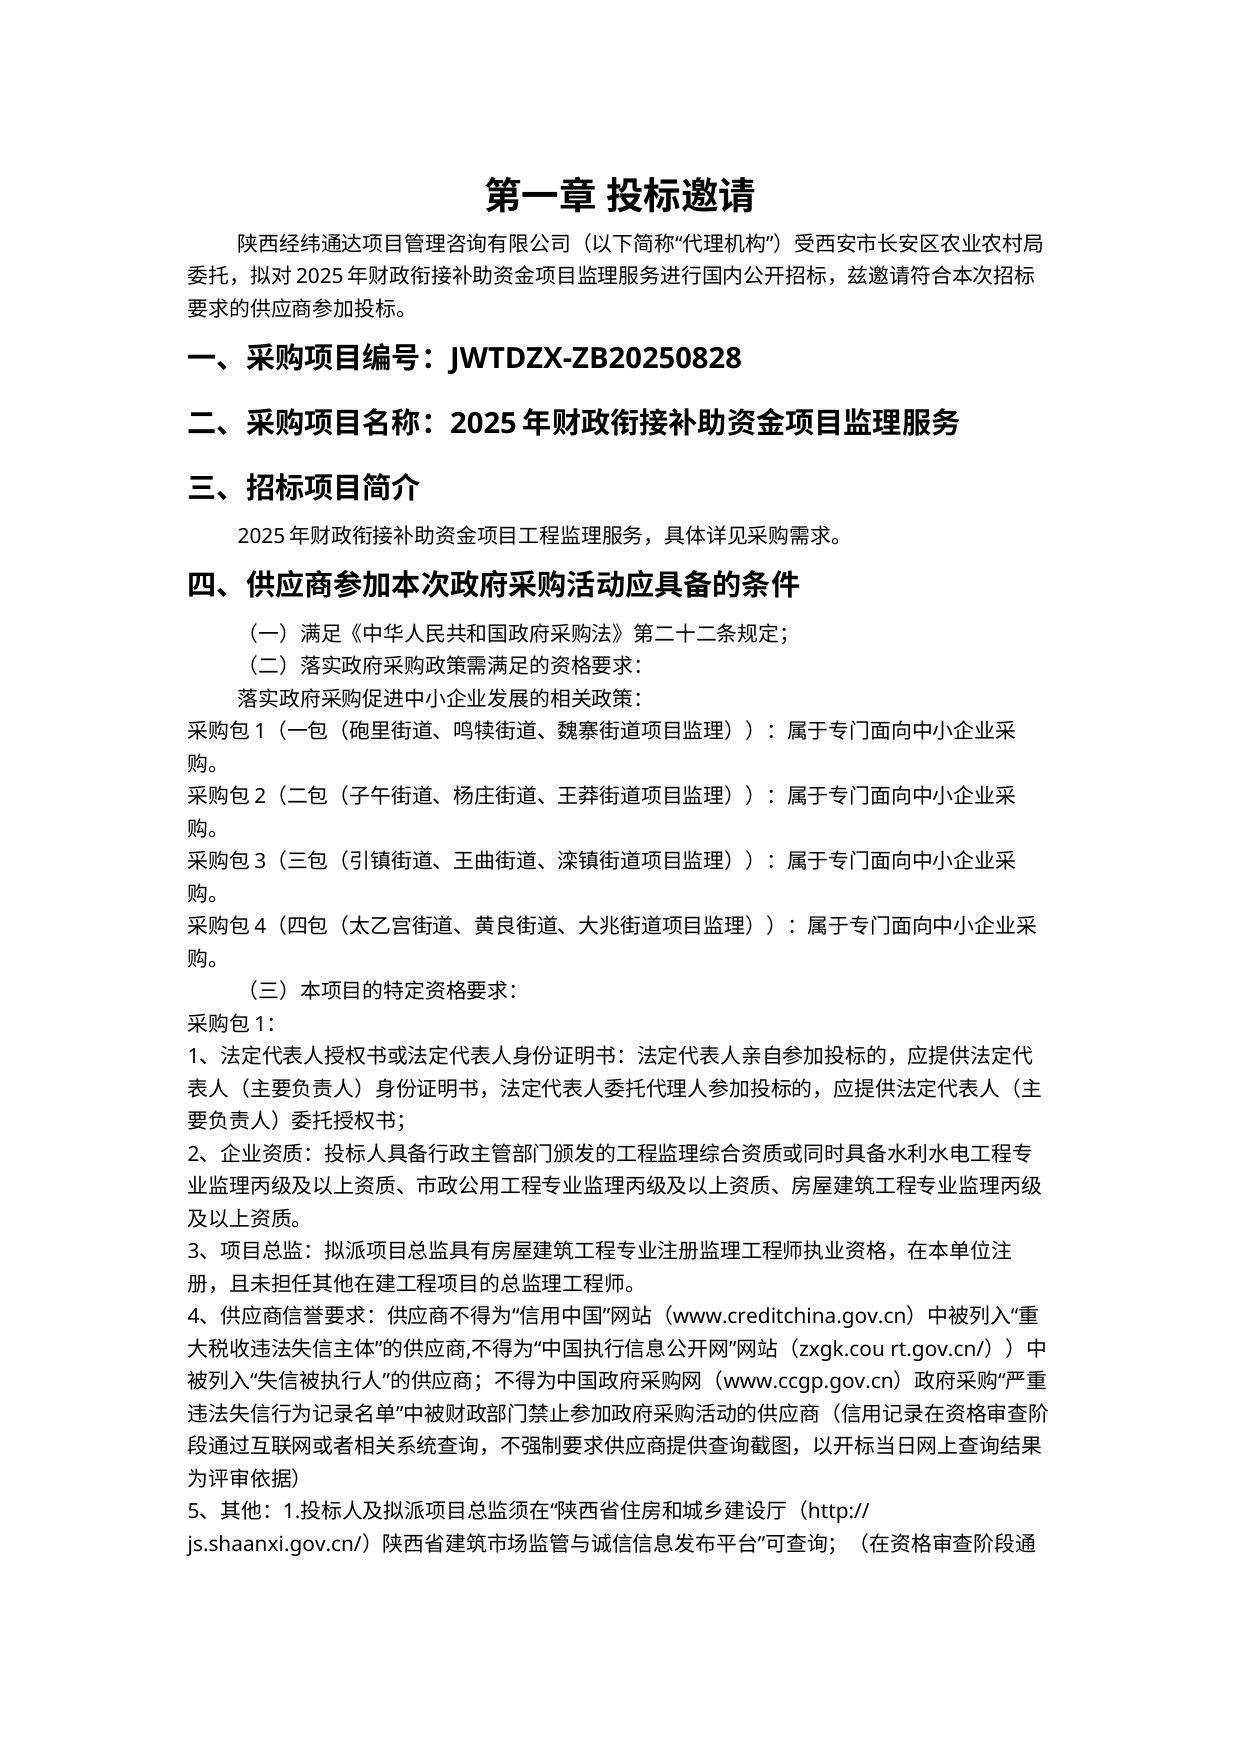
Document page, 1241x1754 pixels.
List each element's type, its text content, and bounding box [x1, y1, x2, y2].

text 采购包1（一包（砲里街道、鸣犊街道、魏寨街道项目监理））：属于专门面向中小企业采购。 [187, 714, 1053, 779]
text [187, 1494, 1053, 1559]
text 二、采购项目名称：2025年财政衔接补助资金项目监理服务 [187, 389, 1053, 454]
text 1、法定代表人授权书或法定代表人身份证明书：法定代表人亲自参加投标的，应提供法定代表人（主要负责人）身份证明书，法定代表人委托代理人参加投标的，应提供法定代表人（主要负责人）委托授权书； [187, 1039, 1053, 1137]
text （一）满足《中华人民共和国政府采购法》第二十二条规定； [187, 617, 1053, 649]
text 采购包4（四包（太乙宫街道、黄良街道、大兆街道项目监理））：属于专门面向中小企业采购。 [187, 909, 1053, 974]
text 采购包2（二包（子午街道、杨庄街道、王莽街道项目监理））：属于专门面向中小企业采购。 [187, 779, 1053, 844]
text 第一章 投标邀请 [187, 162, 1053, 227]
text 3、项目总监：拟派项目总监具有房屋建筑工程专业注册监理工程师执业资格，在本单位注册，且未担任其他在建工程项目的总监理工程师。 [187, 1234, 1053, 1299]
text 一、采购项目编号：JWTDZX-ZB20250828 [187, 324, 1053, 389]
text 三、招标项目简介 [187, 454, 1053, 519]
text 四、供应商参加本次政府采购活动应具备的条件 [187, 552, 1053, 617]
text （三）本项目的特定资格要求： [187, 974, 1053, 1007]
text 陕西经纬通达项目管理咨询有限公司（以下简称“代理机构”）受西安市长安区农业农村局委托，拟对2025年财政衔接补助资金项目监理服务进行国内公开招标，兹邀请符合本次招标要求的供应商参加投标。 [187, 227, 1053, 324]
text （二）落实政府采购政策需满足的资格要求： [187, 649, 1053, 682]
text 采购包3（三包（引镇街道、王曲街道、滦镇街道项目监理））：属于专门面向中小企业采购。 [187, 844, 1053, 909]
text 2、企业资质：投标人具备行政主管部门颁发的工程监理综合资质或同时具备水利水电工程专业监理丙级及以上资质、市政公用工程专业监理丙级及以上资质、房屋建筑工程专业监理丙级及以上资质。 [187, 1137, 1053, 1234]
text 2025年财政衔接补助资金项目工程监理服务，具体详见采购需求。 [187, 519, 1053, 552]
text 采购包1： [187, 1007, 1053, 1039]
text 落实政府采购促进中小企业发展的相关政策： [187, 682, 1053, 714]
